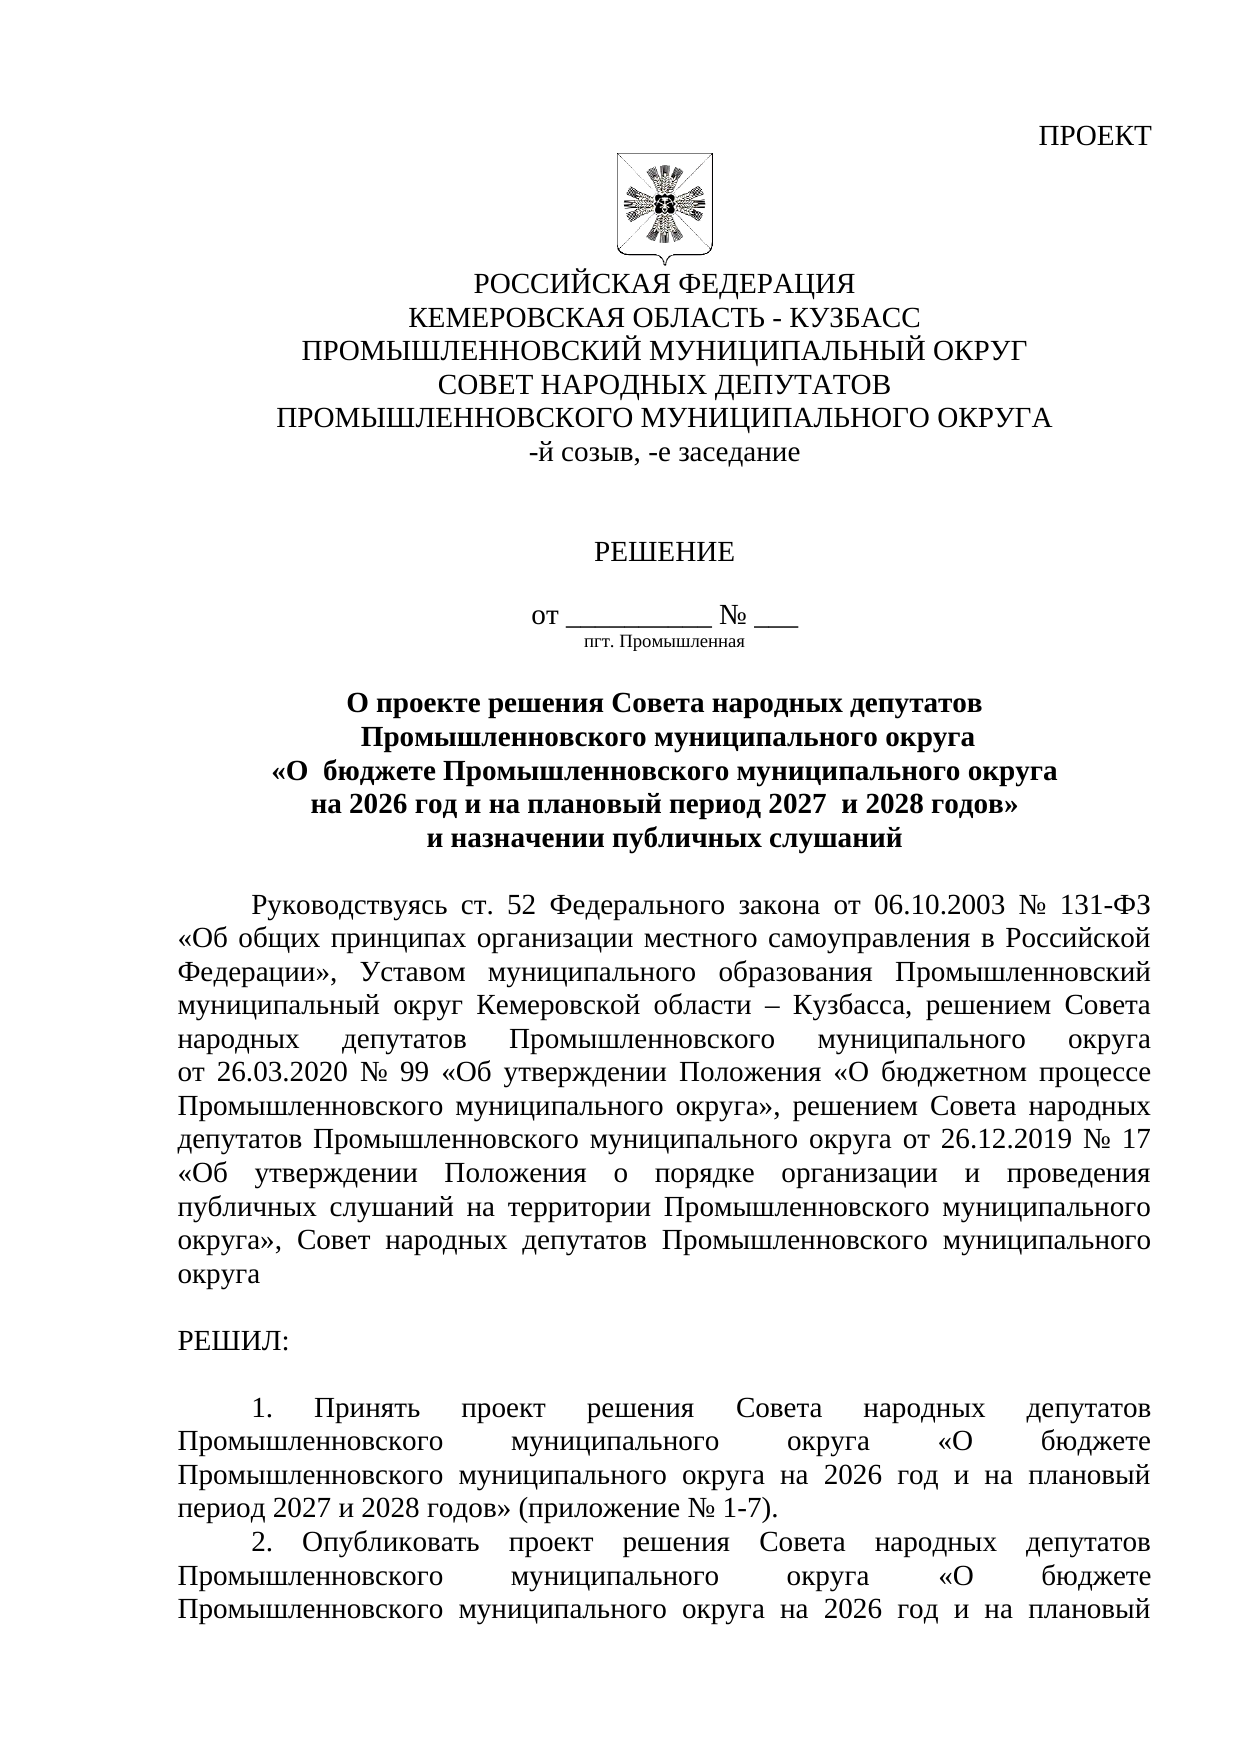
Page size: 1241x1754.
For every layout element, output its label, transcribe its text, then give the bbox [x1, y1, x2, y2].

text КЕМЕРОВСКАЯ ОБЛАСТЬ - КУЗБАСС [177, 300, 1152, 333]
text СОВЕТ НАРОДНЫХ ДЕПУТАТОВ [177, 367, 1152, 400]
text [177, 1524, 1152, 1625]
text РОССИЙСКАЯ ФЕДЕРАЦИЯ [177, 266, 1152, 300]
text РЕШИЛ: [177, 1323, 1152, 1356]
text 1. Принять проект решения Совета народных депутатов Промышленновского муниципального округа «О бюджете Промышленновского муниципального округа на 2026 год и на плановый период 2027 и 2028 годов» (приложение № 1-7). [177, 1390, 1152, 1524]
text ПРОМЫШЛЕННОВСКИЙ МУНИЦИПАЛЬНЫЙ ОКРУГ [177, 333, 1152, 367]
text от __________ № ___ [177, 597, 1152, 630]
text О проекте решения Совета народных депутатов [177, 686, 1152, 719]
text ПРОЕКТ [177, 118, 1152, 152]
text РЕШЕНИЕ [177, 534, 1152, 568]
text ПРОМЫШЛЕННОВСКОГО МУНИЦИПАЛЬНОГО ОКРУГА [177, 400, 1152, 434]
text Промышленновского муниципального округа «О бюджете Промышленновского муниципального округа [177, 719, 1152, 786]
text на 2026 год и на плановый период 2027 и 2028 годов» и назначении публичных слушаний [177, 786, 1152, 853]
text Руководствуясь ст. 52 Федерального закона от 06.10.2003 № 131-ФЗ «Об общих принципах организации местного самоуправления в Российской Федерации», Уставом муниципального образования Промышленновский муниципальный округ Кемеровской области – Кузбасса, решением Совета народных депутатов Промышленновского муниципального округа от 26.03.2020 № 99 «Об утверждении Положения «О бюджетном процессе Промышленновского муниципального округа», решением Совета народных депутатов Промышленновского муниципального округа от 26.12.2019 № 17 «Об утверждении Положения о порядке организации и проведения публичных слушаний на территории Промышленновского муниципального округа», Совет народных депутатов Промышленновского муниципального округа [177, 887, 1152, 1289]
text -й созыв, -е заседание [177, 434, 1152, 467]
text пгт. Промышленная [177, 630, 1152, 652]
